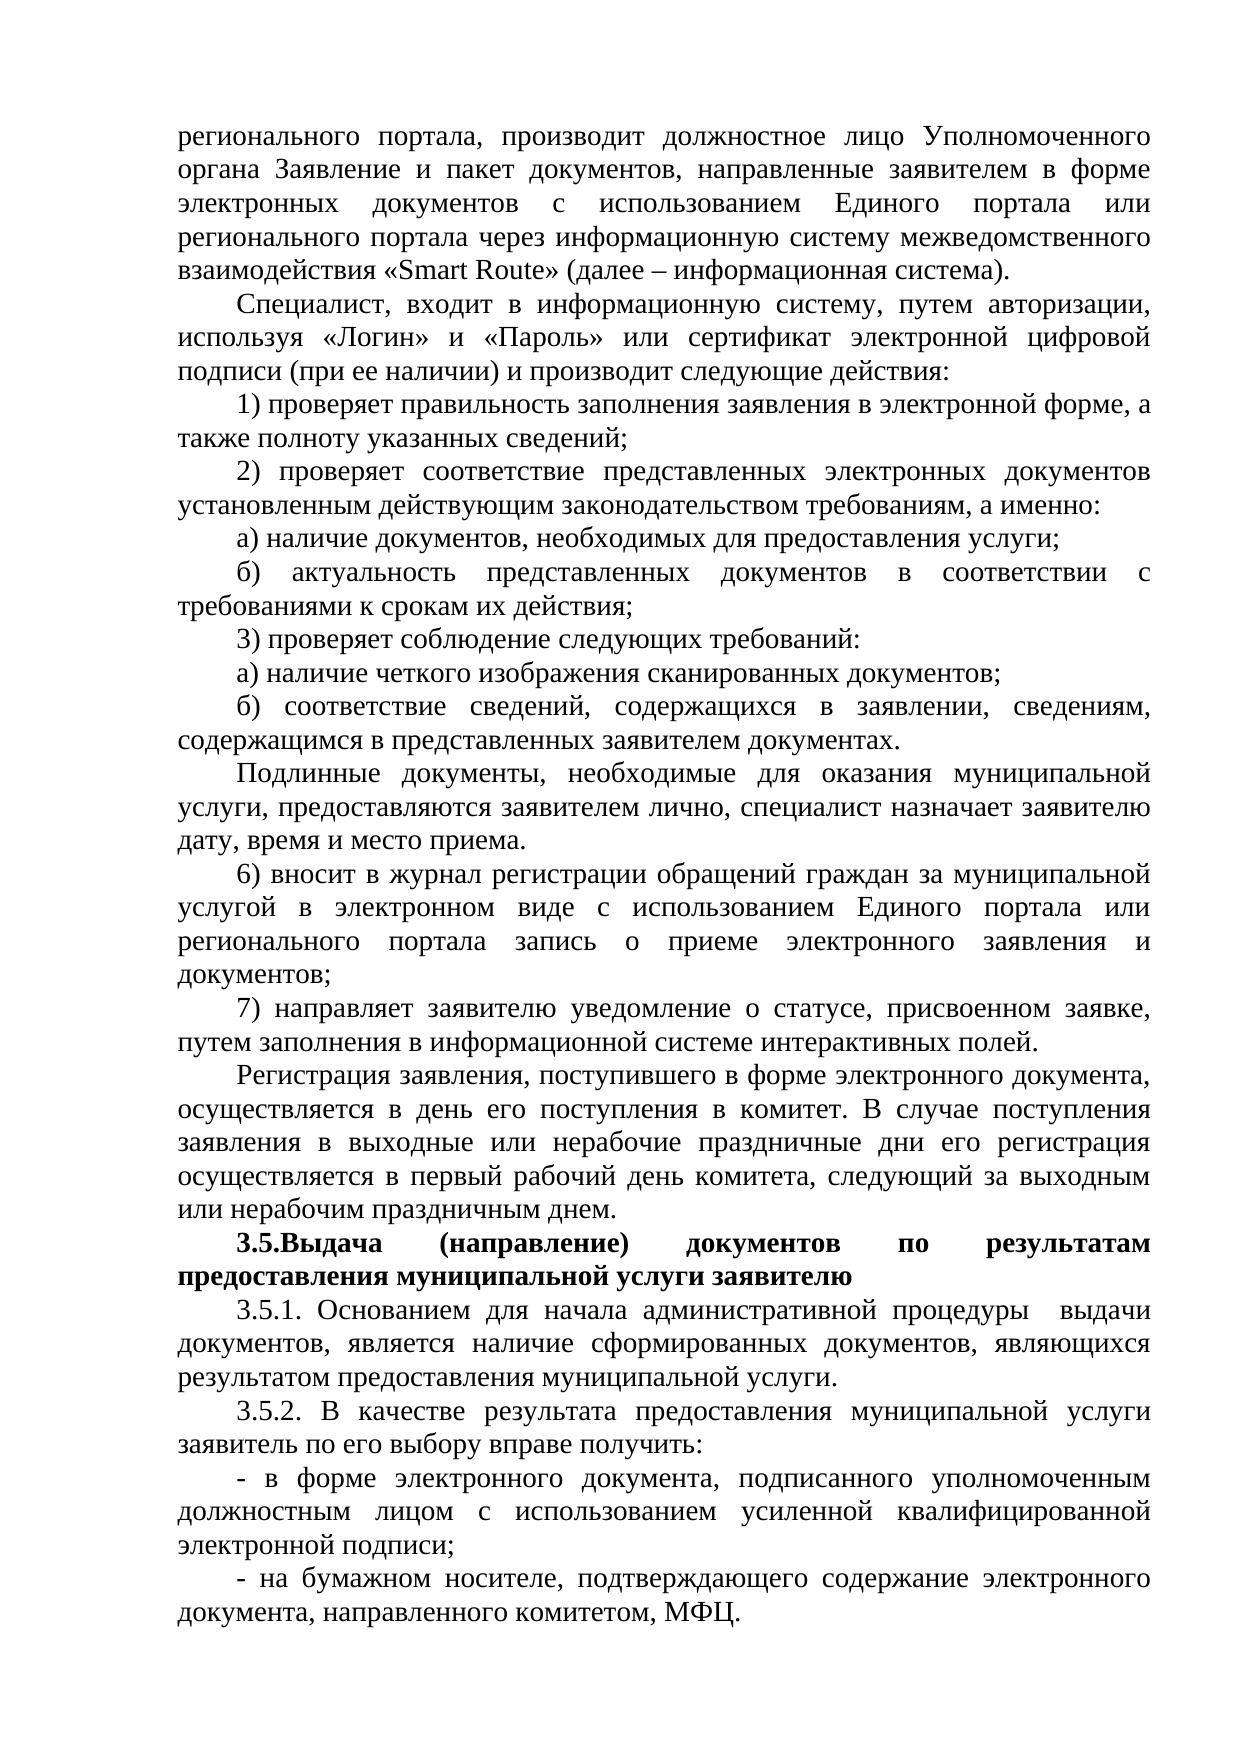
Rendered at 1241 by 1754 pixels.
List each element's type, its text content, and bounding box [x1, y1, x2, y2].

text 3.5.Выдача (направление) документов по результатам предоставления муниципальной услуги заявителю [177, 1225, 1152, 1292]
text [177, 118, 1152, 286]
text - на бумажном носителе, подтверждающего содержание электронного документа, направленного комитетом, МФЦ. [177, 1560, 1152, 1627]
text 2) проверяет соответствие представленных электронных документов установленным действующим законодательством требованиям, а именно: [177, 453, 1152, 521]
text а) наличие четкого изображения сканированных документов; [177, 655, 1152, 688]
text - в форме электронного документа, подписанного уполномоченным должностным лицом с использованием усиленной квалифицированной электронной подписи; [177, 1460, 1152, 1560]
text а) наличие документов, необходимых для предоставления услуги; [177, 521, 1152, 554]
text 6) вносит в журнал регистрации обращений граждан за муниципальной услугой в электронном виде с использованием Единого портала или регионального портала запись о приеме электронного заявления и документов; [177, 856, 1152, 990]
text Специалист, входит в информационную систему, путем авторизации, используя «Логин» и «Пароль» или сертификат электронной цифровой подписи (при ее наличии) и производит следующие действия: [177, 286, 1152, 386]
text 3.5.2. В качестве результата предоставления муниципальной услуги заявитель по его выбору вправе получить: [177, 1393, 1152, 1460]
text Регистрация заявления, поступившего в форме электронного документа, осуществляется в день его поступления в комитет. В случае поступления заявления в выходные или нерабочие праздничные дни его регистрация осуществляется в первый рабочий день комитета, следующий за выходным или нерабочим праздничным днем. [177, 1057, 1152, 1225]
text 7) направляет заявителю уведомление о статусе, присвоенном заявке, путем заполнения в информационной системе интерактивных полей. [177, 990, 1152, 1057]
text б) актуальность представленных документов в соответствии с требованиями к срокам их действия; [177, 554, 1152, 621]
text б) соответствие сведений, содержащихся в заявлении, сведениям, содержащимся в представленных заявителем документах. [177, 688, 1152, 755]
text 1) проверяет правильность заполнения заявления в электронной форме, а также полноту указанных сведений; [177, 386, 1152, 453]
text 3.5.1. Основанием для начала административной процедуры выдачи документов, является наличие сформированных документов, являющихся результатом предоставления муниципальной услуги. [177, 1292, 1152, 1393]
text Подлинные документы, необходимые для оказания муниципальной услуги, предоставляются заявителем лично, специалист назначает заявителю дату, время и место приема. [177, 755, 1152, 856]
text 3) проверяет соблюдение следующих требований: [177, 621, 1152, 655]
